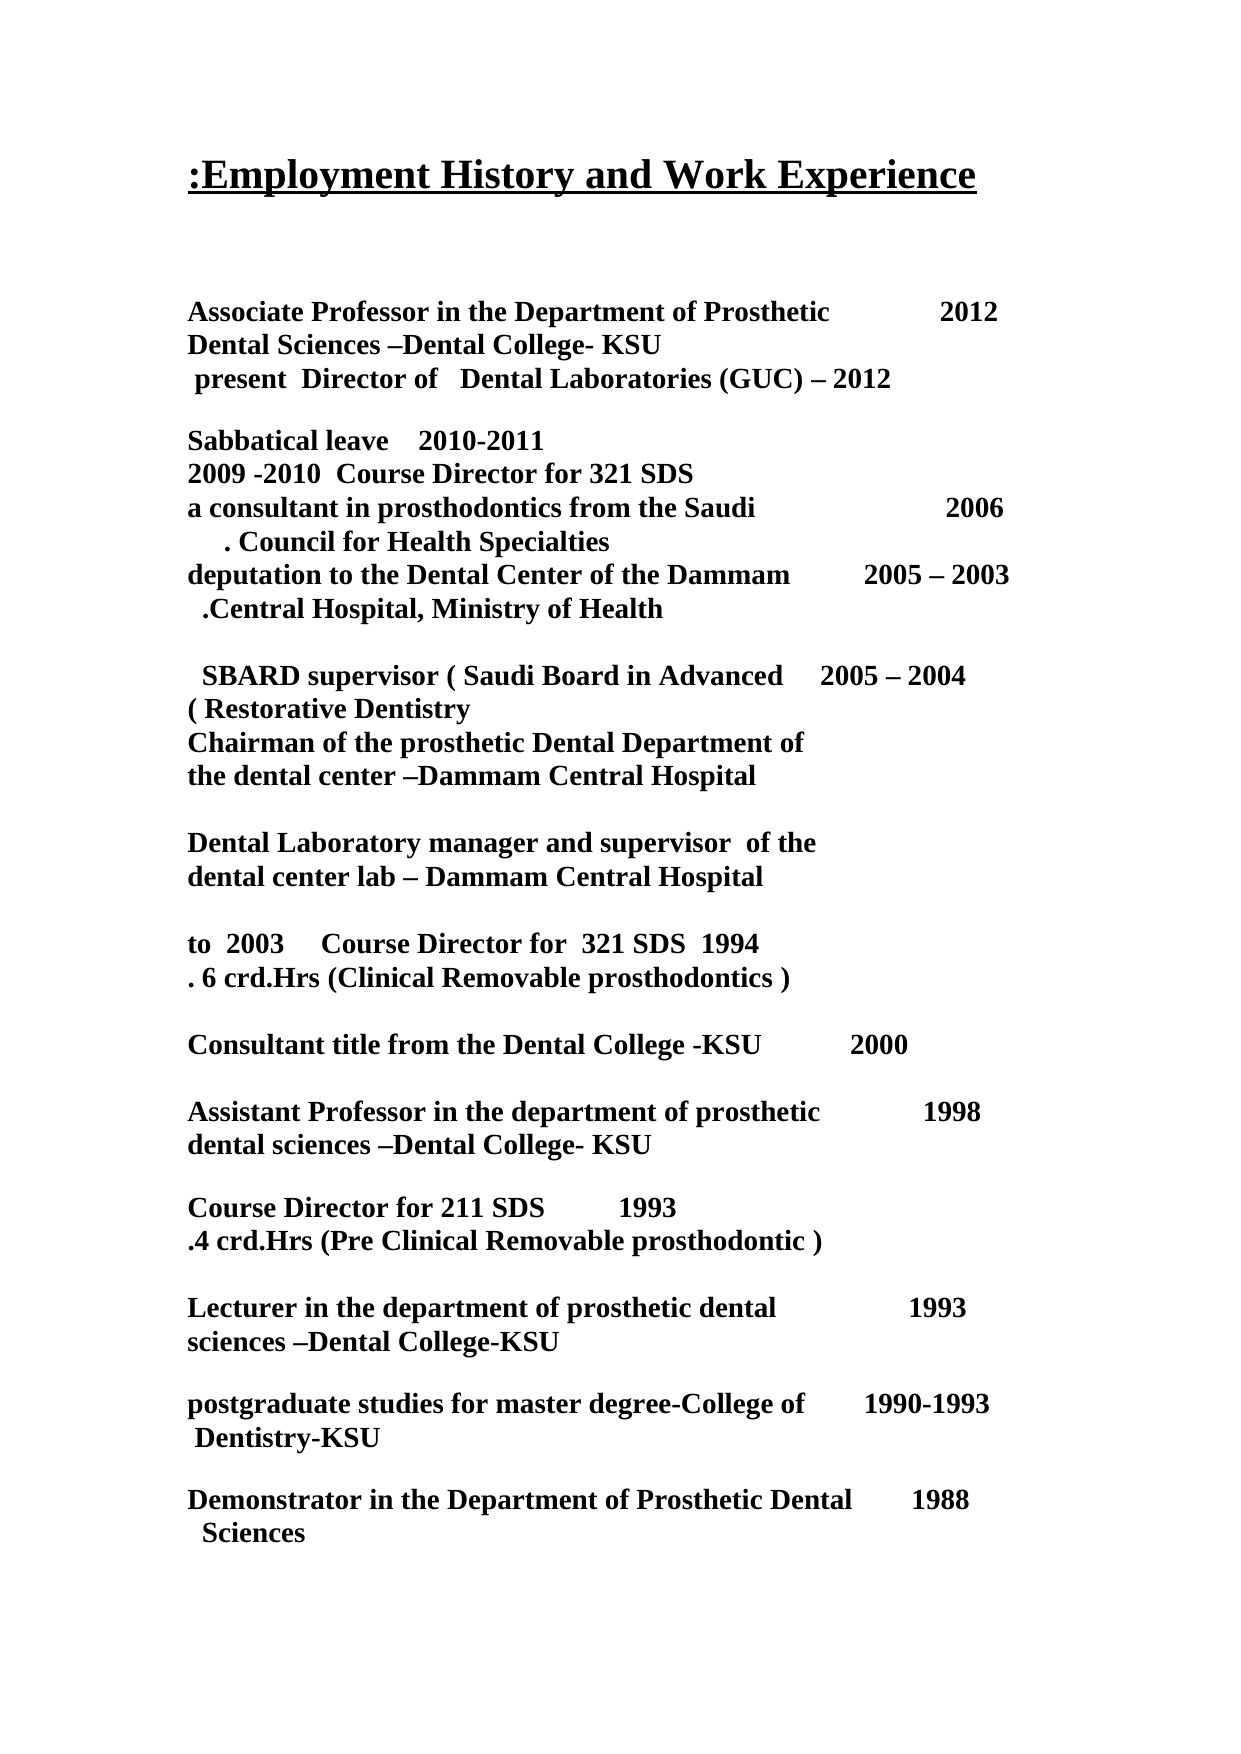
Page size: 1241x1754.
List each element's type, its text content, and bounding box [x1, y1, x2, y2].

text 1990-1993 postgraduate studies for master degree-College of Dentistry-KSU [187, 1386, 1015, 1453]
text 2010-2011 Sabbatical leave [187, 423, 1015, 457]
text 1994 to 2003 Course Director for 321 SDS [187, 926, 1015, 960]
text 2004 – 2005 SBARD supervisor ( Saudi Board in Advanced [187, 658, 1015, 691]
text Chairman of the prosthetic Dental Department of the dental center –Dammam Central Hospital [187, 725, 1015, 792]
text Restorative Dentistry ) [187, 691, 1015, 725]
text 2012 Associate Professor in the Department of Prosthetic Dental Sciences –Dental College- KSU [187, 294, 1015, 361]
text 2009 -2010 Course Director for 321 SDS [187, 457, 1053, 490]
text 2000 Consultant title from the -KSU [187, 1027, 1015, 1060]
text 1988 Demonstrator in the Department of Prosthetic Dental Sciences [187, 1482, 1015, 1549]
text Dental Laboratory manager and supervisor of the dental center lab – Dammam Central Hospital [187, 826, 1015, 893]
text 2003 – 2005 deputation to the Dental Center of the Dammam Central Hospital, Ministry of Health. [187, 557, 1015, 624]
text 1993 Lecturer in the department of prosthetic dental sciences –Dental College-KSU [187, 1290, 1015, 1357]
text 2006 a consultant in prosthodontics from the Saudi Council for Health Specialties . [187, 490, 1015, 557]
text 1993 Course Director for 211 SDS [187, 1190, 1015, 1223]
text 1998 Assistant Professor in the department of prosthetic dental sciences –Dental College- KSU [187, 1094, 1015, 1161]
text ( Pre Clinical Removable prosthodontic) 4 crd.Hrs. [187, 1223, 1015, 1257]
text Employment History and Work Experience: [187, 150, 1015, 198]
text ( Clinical Removable prosthodontics) 6 crd.Hrs . [187, 960, 1015, 993]
text 2012 – present Director of Dental Laboratories (GUC) [187, 361, 1015, 394]
